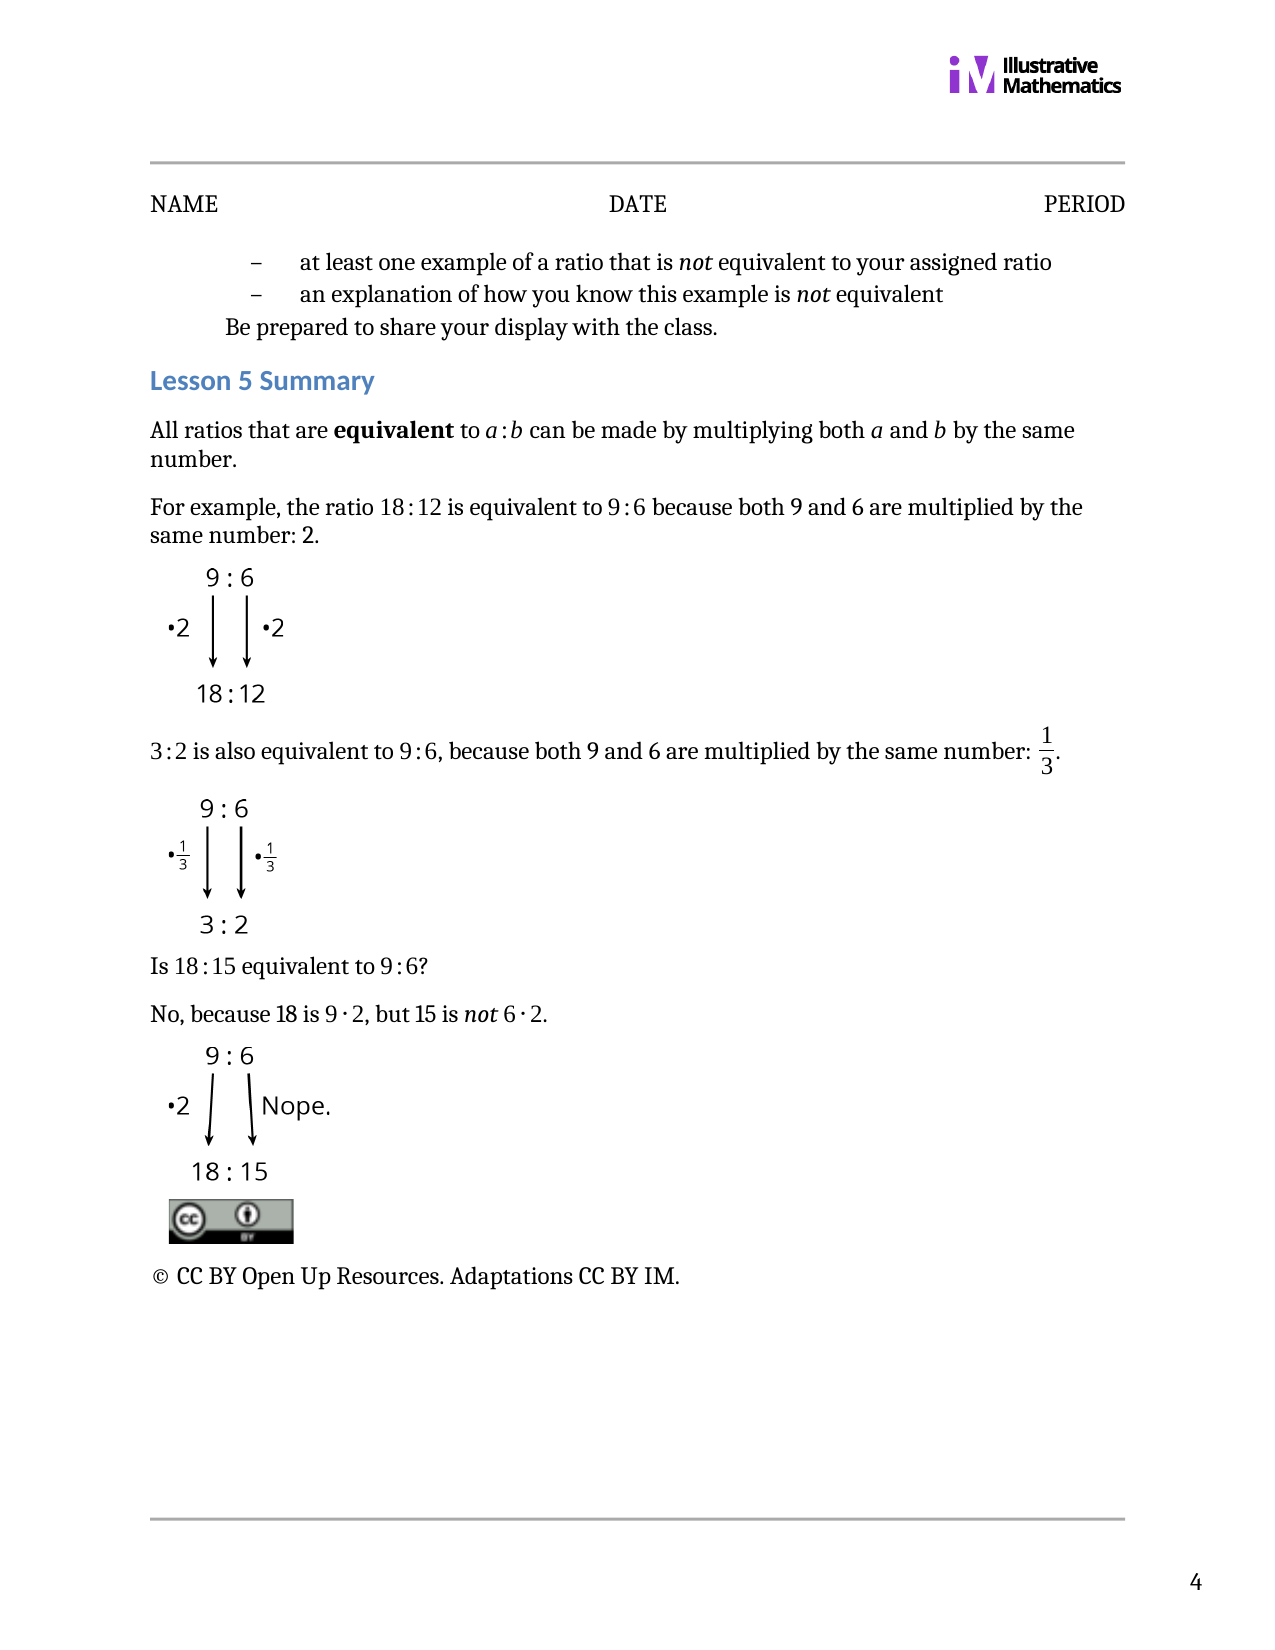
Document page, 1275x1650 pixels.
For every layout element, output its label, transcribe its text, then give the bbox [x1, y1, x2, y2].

list at least one example of a ratio that is not equivalent to your assigned ratio [250, 247, 1125, 276]
text All ratios that are equivalent to can be made by multiplying both and by the same number. [150, 416, 1125, 474]
picture [168, 1199, 294, 1244]
text No, because 18 is , but 15 is not . [150, 999, 1125, 1028]
picture [168, 799, 277, 934]
text For example, the ratio is equivalent to because both 9 and 6 are multiplied by the same number: 2. [150, 493, 1125, 550]
picture [168, 568, 284, 703]
list Be prepared to share your display with the class. [175, 312, 1125, 341]
picture [168, 1047, 330, 1181]
picture [949, 55, 1121, 93]
list an explanation of how you know this example is not equivalent [250, 280, 1125, 309]
subtitle Lesson 5 Summary [150, 362, 1125, 398]
text © CC BY Open Up Resources. Adaptations CC BY IM. [150, 1262, 1125, 1291]
text Is equivalent to ? [150, 952, 1125, 981]
text is also equivalent to , because both 9 and 6 are multiplied by the same number: . [150, 722, 1125, 781]
